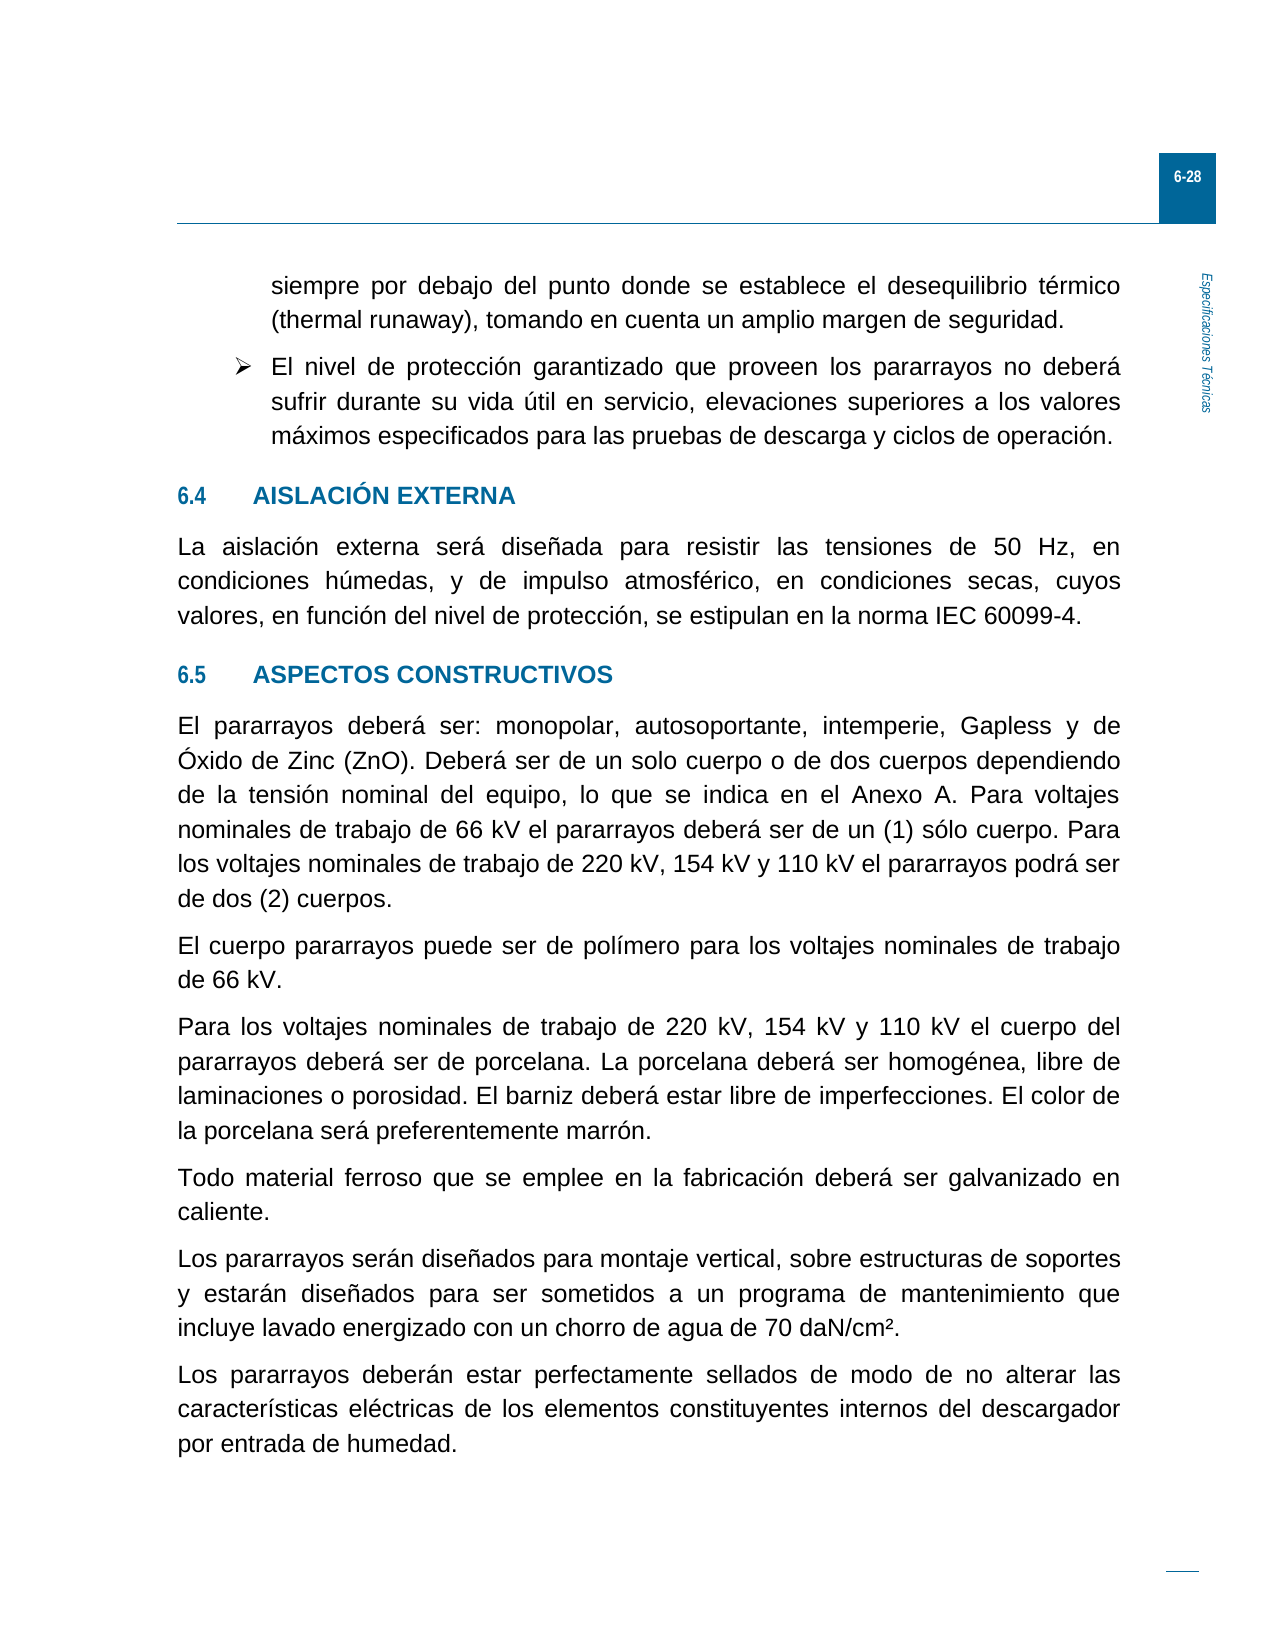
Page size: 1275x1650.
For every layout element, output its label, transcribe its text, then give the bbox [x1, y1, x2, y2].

text Todo material ferroso que se emplee en la fabricación deberá ser galvanizado en caliente. [177, 1163, 1122, 1226]
text Los pararrayos deberán estar perfectamente sellados de modo de no alterar las características eléctricas de los elementos constituyentes internos del descargador por entrada de humedad. [177, 1360, 1122, 1458]
subtitle ASPECTOS CONSTRUCTIVOS [177, 660, 1122, 689]
text El pararrayos deberá ser: monopolar, autosoportante, intemperie, Gapless y de Óxido de Zinc (ZnO). Deberá ser de un solo cuerpo o de dos cuerpos dependiendo de la tensión nominal del equipo, lo que se indica en el Anexo A. Para voltajes nominales de trabajo de 66 kV el pararrayos deberá ser de un (1) sólo cuerpo. Para los voltajes nominales de trabajo de 220 kV, 154 kV y 110 kV el pararrayos podrá ser de dos (2) cuerpos. [177, 711, 1122, 912]
text El cuerpo pararrayos puede ser de polímero para los voltajes nominales de trabajo de 66 kV. [177, 931, 1122, 994]
list El nivel de protección garantizado que proveen los pararrayos no deberá sufrir durante su vida útil en servicio, elevaciones superiores a los valores máximos especificados para las pruebas de descarga y ciclos de operación. [233, 352, 1122, 450]
subtitle Aislación externa [177, 481, 1122, 509]
text Para los voltajes nominales de trabajo de 220 kV, 154 kV y 110 kV el cuerpo del pararrayos deberá ser de porcelana. La porcelana deberá ser homogénea, libre de laminaciones o porosidad. El barniz deberá estar libre de imperfecciones. El color de la porcelana será preferentemente marrón. [177, 1012, 1122, 1144]
text La aislación externa será diseñada para resistir las tensiones de 50 Hz, en condiciones húmedas, y de impulso atmosférico, en condiciones secas, cuyos valores, en función del nivel de protección, se estipulan en la norma IEC 60099-4. [177, 532, 1122, 629]
text Los pararrayos serán diseñados para montaje vertical, sobre estructuras de soportes y estarán diseñados para ser sometidos a un programa de mantenimiento que incluye lavado energizado con un chorro de agua de 70 daN/cm². [177, 1244, 1122, 1342]
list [233, 271, 1122, 334]
